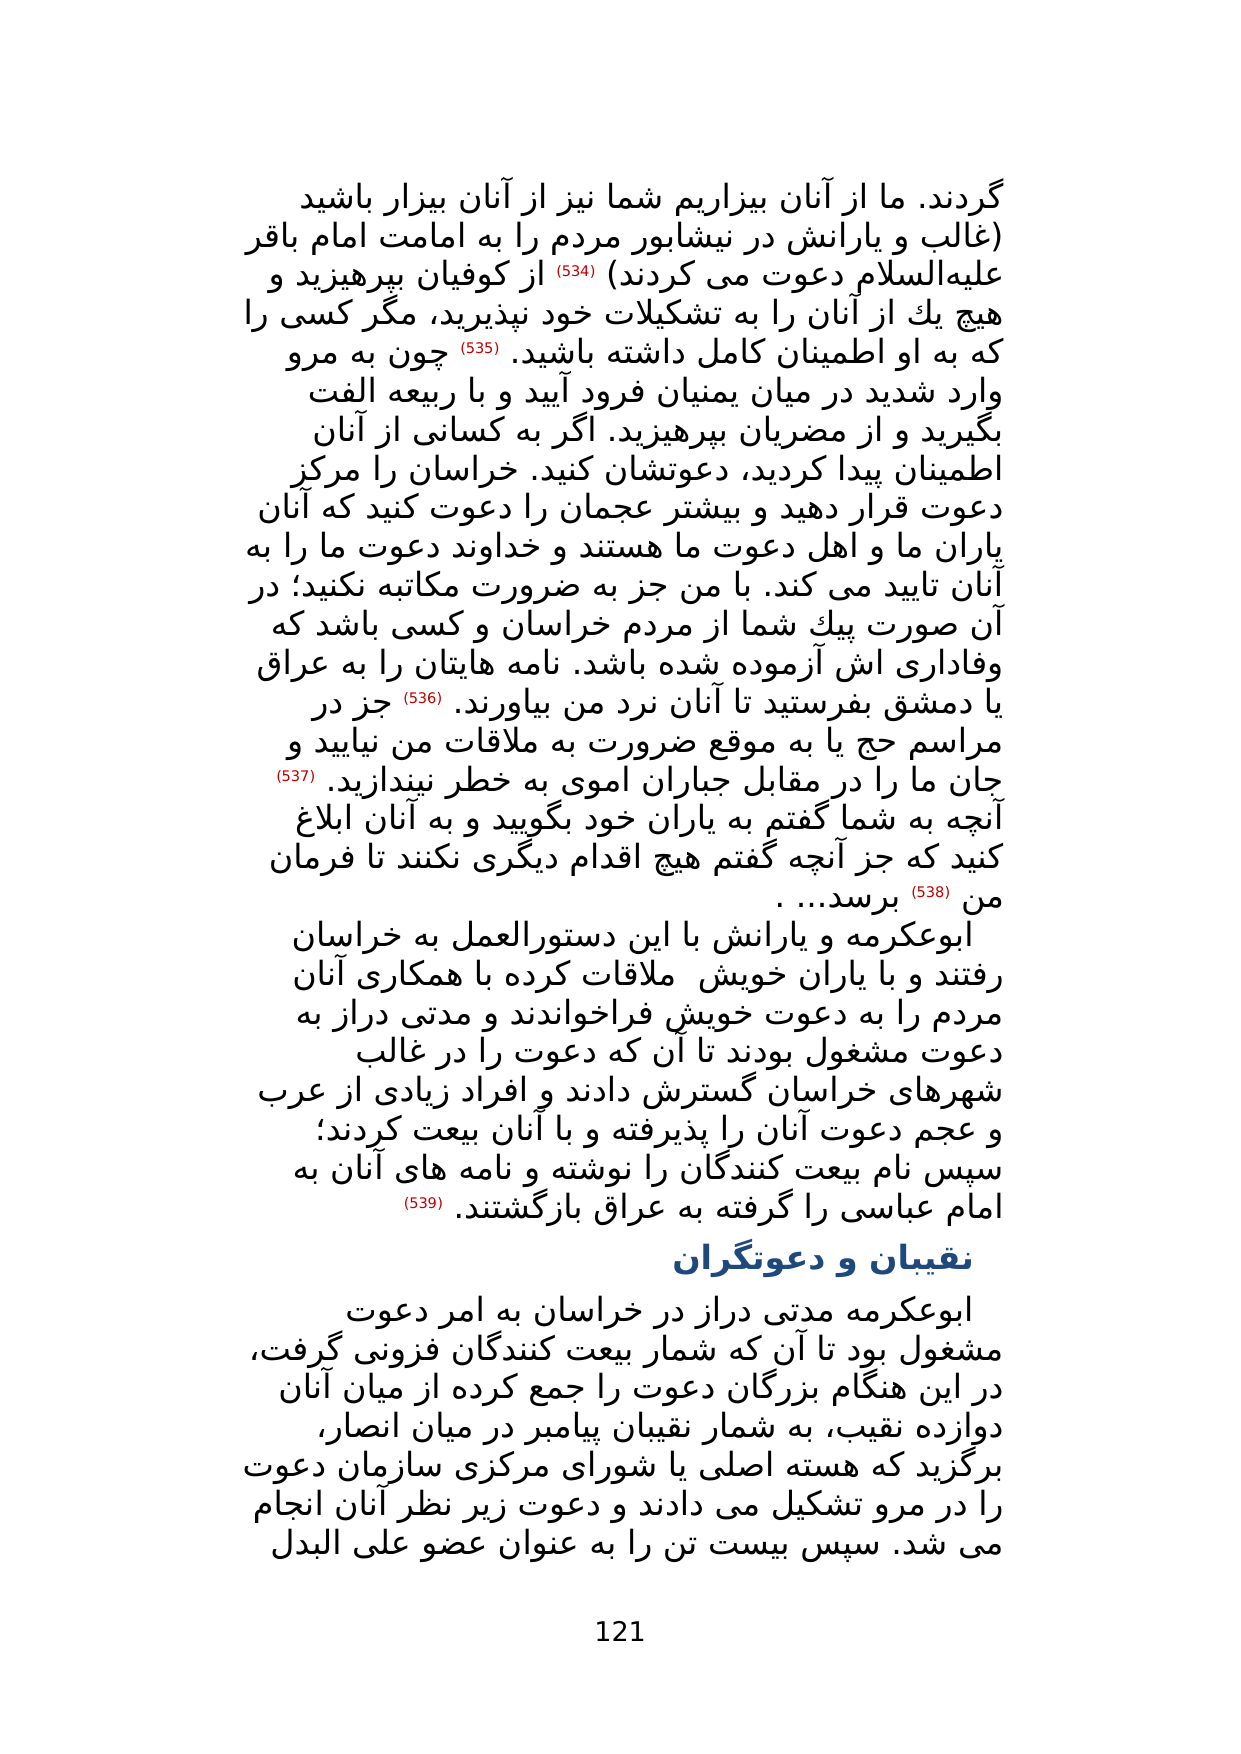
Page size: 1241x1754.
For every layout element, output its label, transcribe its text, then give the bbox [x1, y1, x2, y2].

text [236, 1290, 1004, 1562]
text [236, 177, 1004, 915]
text ابوعكرمه و يارانش با اين دستورالعمل به خراسان رفتند و با ياران خويش ‍ ملاقات كرده با همكارى آنان مردم را به دعوت خويش فراخواندند و مدتى دراز به دعوت مشغول بودند تا آن كه دعوت را در غالب شهرهاى خراسان گسترش دادند و افراد زيادى از عرب و عجم دعوت آنان را پذيرفته و با آنان بيعت كردند؛ سپس نام بيعت كنندگان را نوشته و نامه هاى آنان به امام عباسى را گرفته به عراق بازگشتند. (539) [236, 915, 1004, 1226]
subtitle نقيبان و دعوتگران [236, 1239, 1004, 1278]
